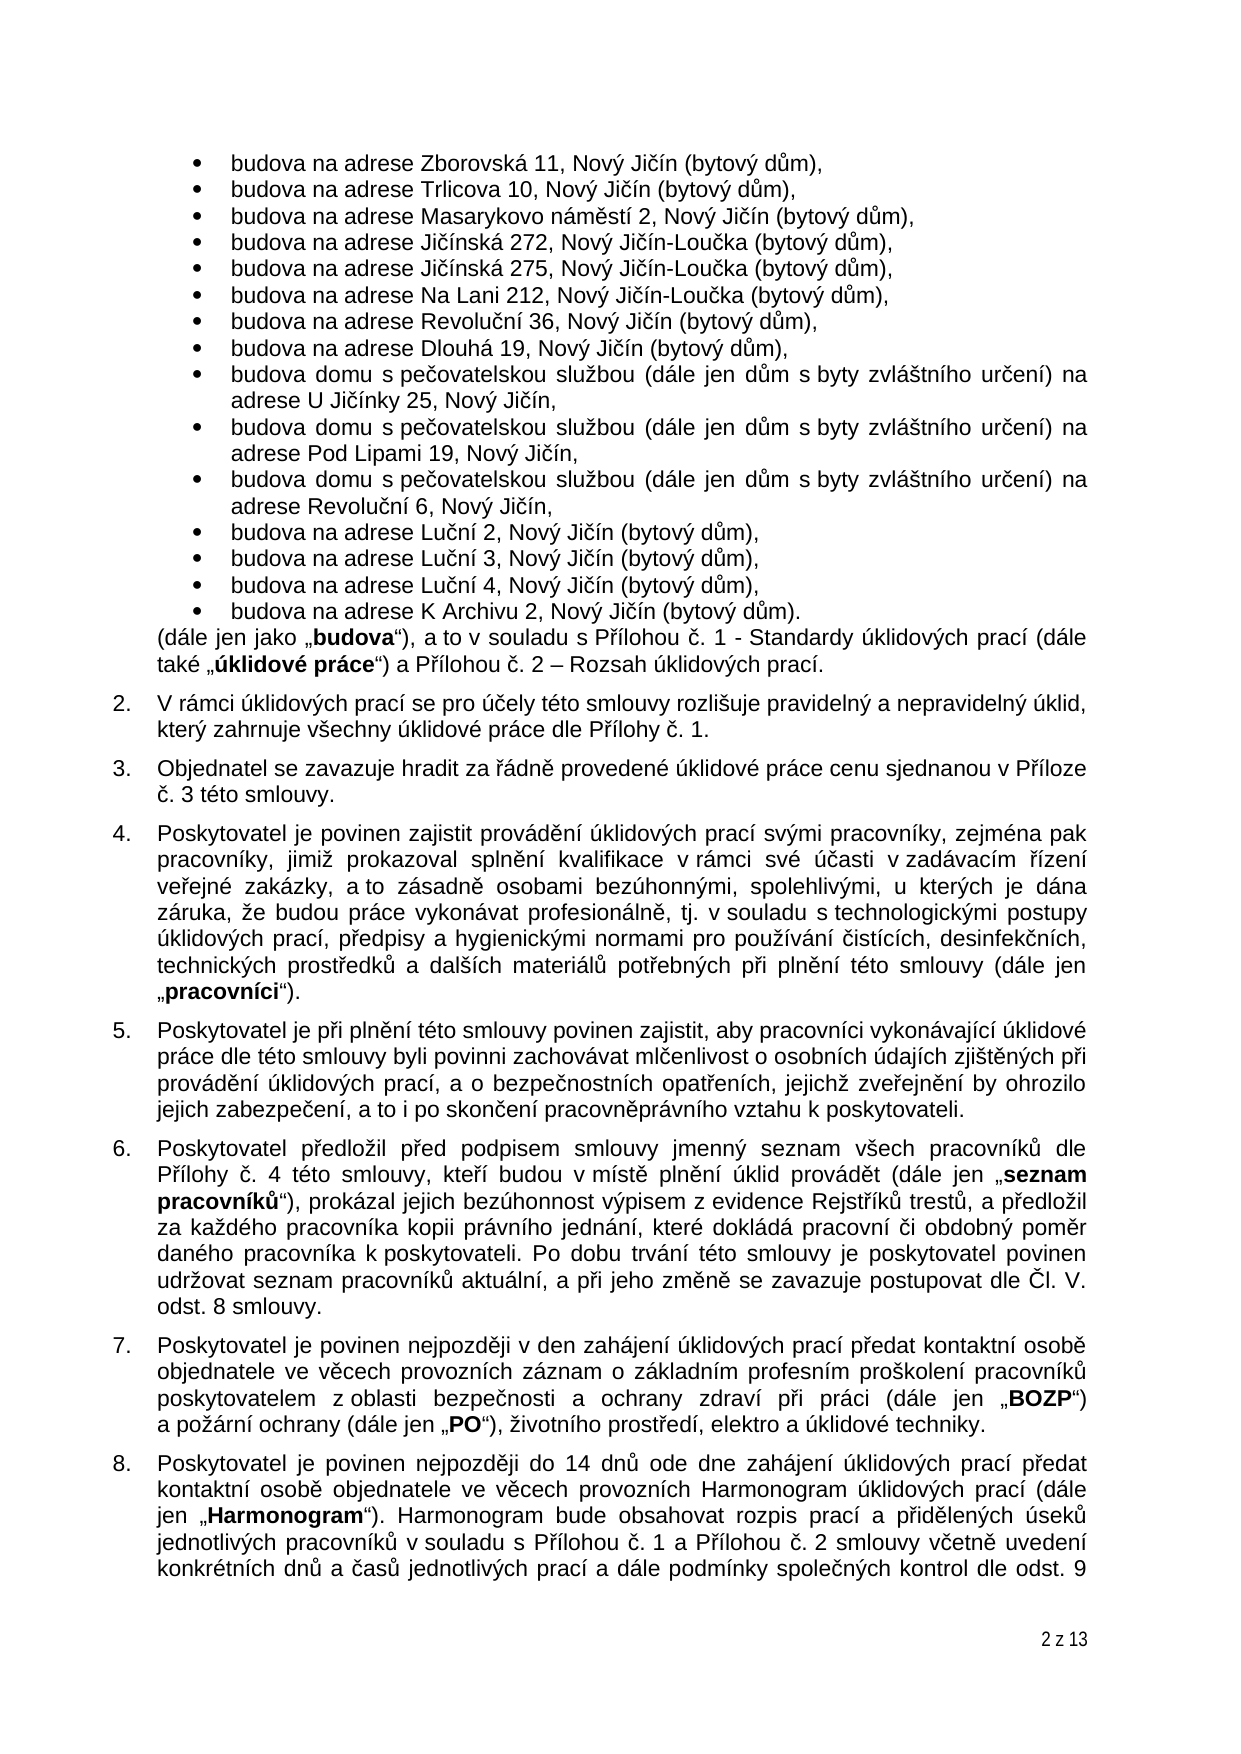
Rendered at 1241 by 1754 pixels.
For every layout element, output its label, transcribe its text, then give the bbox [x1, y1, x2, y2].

list budova na adrese Luční 3, Nový Jičín (bytový dům), [193, 545, 1087, 572]
list budova na adrese K Archivu 2, Nový Jičín (bytový dům). [193, 598, 1087, 624]
list Poskytovatel předložil před podpisem smlouvy jmenný seznam všech pracovníků dle Přílohy č. 4 této smlouvy, kteří budou v místě plnění úklid provádět (dále jen „seznam pracovníků“), prokázal jejich bezúhonnost výpisem z evidence Rejstříků trestů, a předložil za každého pracovníka kopii právního jednání, které dokládá pracovní či obdobný poměr daného pracovníka k poskytovateli. Po dobu trvání této smlouvy je poskytovatel povinen udržovat seznam pracovníků aktuální, a při jeho změně se zavazuje postupovat dle Čl. V. odst. 8 smlouvy. [112, 1135, 1087, 1319]
list budova na adrese Luční 4, Nový Jičín (bytový dům), [193, 572, 1087, 598]
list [112, 1450, 1087, 1582]
list budova domu s pečovatelskou službou (dále jen dům s byty zvláštního určení) na adrese Revoluční 6, Nový Jičín, [193, 466, 1087, 519]
list Poskytovatel je při plnění této smlouvy povinen zajistit, aby pracovníci vykonávající úklidové práce dle této smlouvy byli povinni zachovávat mlčenlivost o osobních údajích zjištěných při provádění úklidových prací, a o bezpečnostních opatřeních, jejichž zveřejnění by ohrozilo jejich zabezpečení, a to i po skončení pracovněprávního vztahu k poskytovateli. [112, 1017, 1087, 1122]
list V rámci úklidových prací se pro účely této smlouvy rozlišuje pravidelný a nepravidelný úklid, který zahrnuje všechny úklidové práce dle Přílohy č. 1. [112, 689, 1087, 742]
list Poskytovatel je povinen nejpozději v den zahájení úklidových prací předat kontaktní osobě objednatele ve věcech provozních záznam o základním profesním proškolení pracovníků poskytovatelem z oblasti bezpečnosti a ochrany zdraví při práci (dále jen „BOZP“) a požární ochrany (dále jen „PO“), životního prostředí, elektro a úklidové techniky. [112, 1332, 1087, 1437]
list budova na adrese Na Lani 212, Nový Jičín-Loučka (bytový dům), [193, 282, 1087, 308]
list Objednatel se zavazuje hradit za řádně provedené úklidové práce cenu sjednanou v Příloze č. 3 této smlouvy. [112, 755, 1087, 807]
list budova na adrese Revoluční 36, Nový Jičín (bytový dům), [193, 308, 1087, 334]
list budova na adrese Jičínská 272, Nový Jičín-Loučka (bytový dům), [193, 229, 1087, 255]
list budova domu s pečovatelskou službou (dále jen dům s byty zvláštního určení) na adrese Pod Lipami 19, Nový Jičín, [193, 413, 1087, 466]
list budova na adrese Luční 2, Nový Jičín (bytový dům), [193, 519, 1087, 545]
list budova na adrese Jičínská 275, Nový Jičín-Loučka (bytový dům), [193, 255, 1087, 282]
list budova na adrese Trlicova 10, Nový Jičín (bytový dům), [193, 176, 1087, 203]
list budova domu s pečovatelskou službou (dále jen dům s byty zvláštního určení) na adrese U Jičínky 25, Nový Jičín, [193, 361, 1087, 413]
text (dále jen jako „budova“), a to v souladu s Přílohou č. 1 - Standardy úklidových prací (dále také „úklidové práce“) a Přílohou č. 2 – Rozsah úklidových prací. [157, 624, 1087, 677]
list Poskytovatel je povinen zajistit provádění úklidových prací svými pracovníky, zejména pak pracovníky, jimiž prokazoval splnění kvalifikace v rámci své účasti v zadávacím řízení veřejné zakázky, a to zásadně osobami bezúhonnými, spolehlivými, u kterých je dána záruka, že budou práce vykonávat profesionálně, tj. v souladu s technologickými postupy úklidových prací, předpisy a hygienickými normami pro používání čistících, desinfekčních, technických prostředků a dalších materiálů potřebných při plnění této smlouvy (dále jen „pracovníci“). [112, 820, 1087, 1004]
list budova na adrese Dlouhá 19, Nový Jičín (bytový dům), [193, 334, 1087, 361]
list budova na adrese Masarykovo náměstí 2, Nový Jičín (bytový dům), [193, 203, 1087, 229]
list budova na adrese Zborovská 11, Nový Jičín (bytový dům), [193, 150, 1087, 176]
